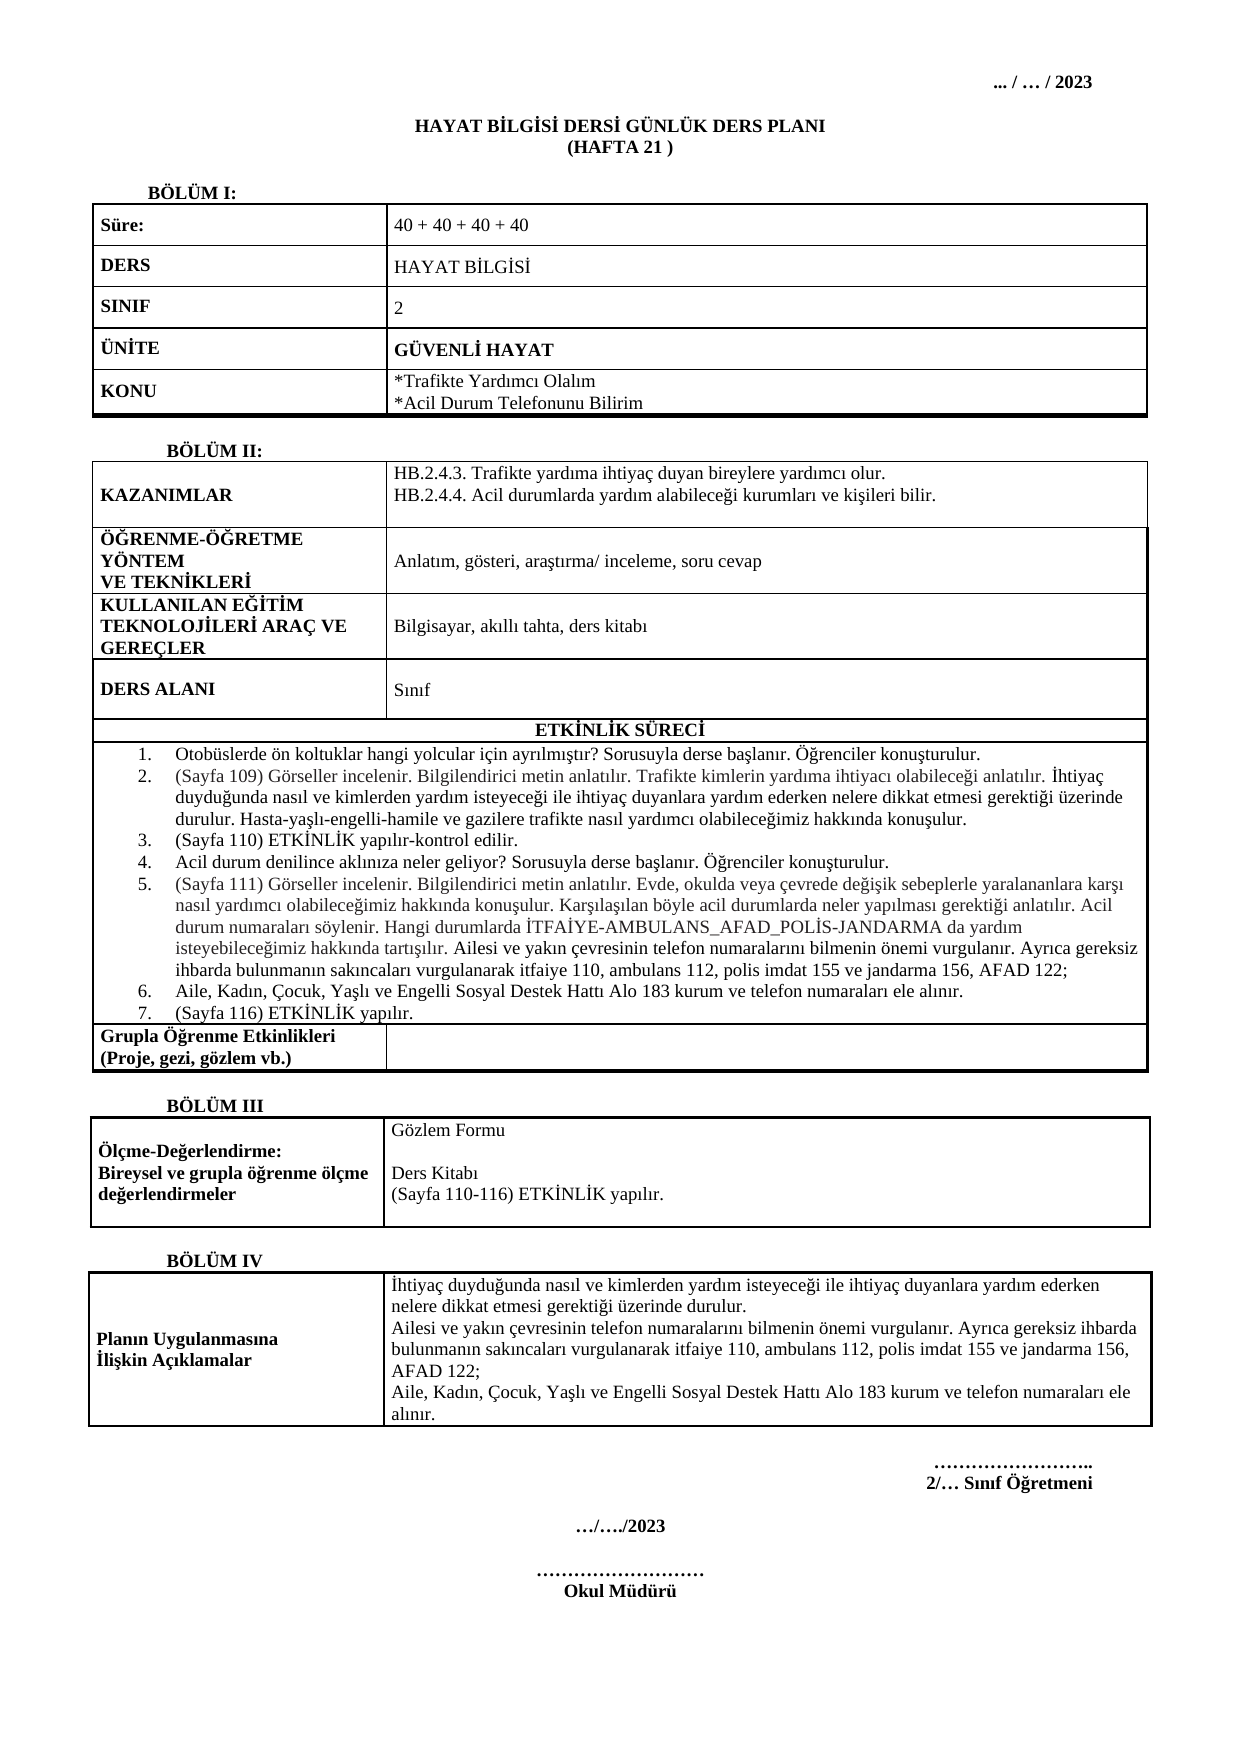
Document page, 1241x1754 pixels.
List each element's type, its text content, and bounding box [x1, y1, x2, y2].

table_cell [387, 1025, 1146, 1068]
table_cell SINIF [94, 287, 386, 327]
table_header Planın Uygulanmasına İlişkin Açıklamalar [90, 1274, 383, 1424]
text (HAFTA 21 ) [148, 136, 1092, 158]
text ... / … / 2023 [148, 71, 1092, 93]
subtitle BÖLÜM IV [148, 1250, 1092, 1271]
table_header KAZANIMLAR [93, 462, 386, 527]
table_cell ÜNİTE [94, 329, 386, 369]
table_cell ÖĞRENME-ÖĞRETME YÖNTEM VE TEKNİKLERİ [93, 528, 386, 593]
table_cell Anlatım, gösteri, araştırma/ inceleme, soru cevap [387, 528, 1146, 593]
text ……………………… [148, 1558, 1092, 1580]
table_header Gözlem Formu Ders Kitabı (Sayfa 110-116) ETKİNLİK yapılır. [385, 1119, 1149, 1226]
table_cell DERS ALANI [94, 660, 386, 718]
table_cell GÜVENLİ HAYAT [388, 329, 1146, 369]
table_header Süre: [94, 205, 386, 244]
table_cell ETKİNLİK SÜRECİ [94, 720, 1146, 741]
table_header Ölçme-Değerlendirme: Bireysel ve grupla öğrenme ölçme değerlendirmeler [92, 1119, 383, 1226]
table_cell DERS [94, 246, 386, 286]
table_cell KONU [94, 370, 386, 413]
table_cell KULLANILAN EĞİTİM TEKNOLOJİLERİ ARAÇ VE GEREÇLER [93, 594, 386, 658]
text BÖLÜM II: [148, 439, 1092, 461]
text …/…./2023 [148, 1515, 1092, 1537]
table_header HB.2.4.3. Trafikte yardıma ihtiyaç duyan bireylere yardımcı olur. HB.2.4.4. Acil durumlarda yardım alabileceği kurumları ve kişileri bilir. [387, 462, 1147, 527]
subtitle BÖLÜM III [148, 1095, 1092, 1116]
table_cell 2 [388, 287, 1146, 327]
text BÖLÜM I: [148, 182, 1092, 203]
table_cell Grupla Öğrenme Etkinlikleri (Proje, gezi, gözlem vb.) [94, 1025, 386, 1068]
text HAYAT BİLGİSİ DERSİ GÜNLÜK DERS PLANI [148, 114, 1092, 136]
table_cell Bilgisayar, akıllı tahta, ders kitabı [387, 594, 1146, 658]
table_cell Otobüslerde ön koltuklar hangi yolcular için ayrılmıştır? Sorusuyla derse başlanır. Öğrenciler konuşturulur. (Sayfa 109) Görseller incelenir. Bilgilendirici metin anlatılır. Trafikte kimlerin yardıma ihtiyacı olabileceği anlatılır. İhtiyaç duyduğunda nasıl ve kimlerden yardım isteyeceği ile ihtiyaç duyanlara yardım ederken nelere dikkat etmesi gerektiği üzerinde durulur. Hasta-yaşlı-engelli-hamile ve gazilere trafikte nasıl yardımcı olabileceğimiz hakkında konuşulur. (Sayfa 110) ETKİNLİK yapılır-kontrol edilir. Acil durum denilince aklınıza neler geliyor? Sorusuyla derse başlanır. Öğrenciler konuşturulur. (Sayfa 111) Görseller incelenir. Bilgilendirici metin anlatılır. Evde, okulda veya çevrede değişik sebeplerle yaralananlara karşı nasıl yardımcı olabileceğimiz hakkında konuşulur. Karşılaşılan böyle acil durumlarda neler yapılması gerektiği anlatılır. Acil durum numaraları söylenir. Hangi durumlarda İTFAİYE-AMBULANS_AFAD_POLİS-JANDARMA da yardım isteyebileceğimiz hakkında tartışılır. Ailesi ve yakın çevresinin telefon numaralarını bilmenin önemi vurgulanır. Ayrıca gereksiz ihbarda bulunmanın sakıncaları vurgulanarak itfaiye 110, ambulans 112, polis imdat 155 ve jandarma 156, AFAD 122; Aile, Kadın, Çocuk, Yaşlı ve Engelli Sosyal Destek Hattı Alo 183 kurum ve telefon numaraları ele alınır. (Sayfa 116) ETKİNLİK yapılır. [94, 743, 1146, 1023]
table_header İhtiyaç duyduğunda nasıl ve kimlerden yardım isteyeceği ile ihtiyaç duyanlara yardım ederken nelere dikkat etmesi gerektiği üzerinde durulur. Ailesi ve yakın çevresinin telefon numaralarını bilmenin önemi vurgulanır. Ayrıca gereksiz ihbarda bulunmanın sakıncaları vurgulanarak itfaiye 110, ambulans 112, polis imdat 155 ve jandarma 156, AFAD 122; Aile, Kadın, Çocuk, Yaşlı ve Engelli Sosyal Destek Hattı Alo 183 kurum ve telefon numaraları ele alınır. [385, 1274, 1150, 1424]
text …………………….. [148, 1451, 1092, 1472]
table_cell *Trafikte Yardımcı Olalım *Acil Durum Telefonunu Bilirim [388, 370, 1146, 413]
table_cell Sınıf [387, 660, 1146, 718]
text 2/… Sınıf Öğretmeni [148, 1472, 1092, 1494]
table_header 40 + 40 + 40 + 40 [388, 205, 1146, 244]
table_cell HAYAT BİLGİSİ [388, 246, 1146, 286]
text Okul Müdürü [148, 1580, 1092, 1602]
